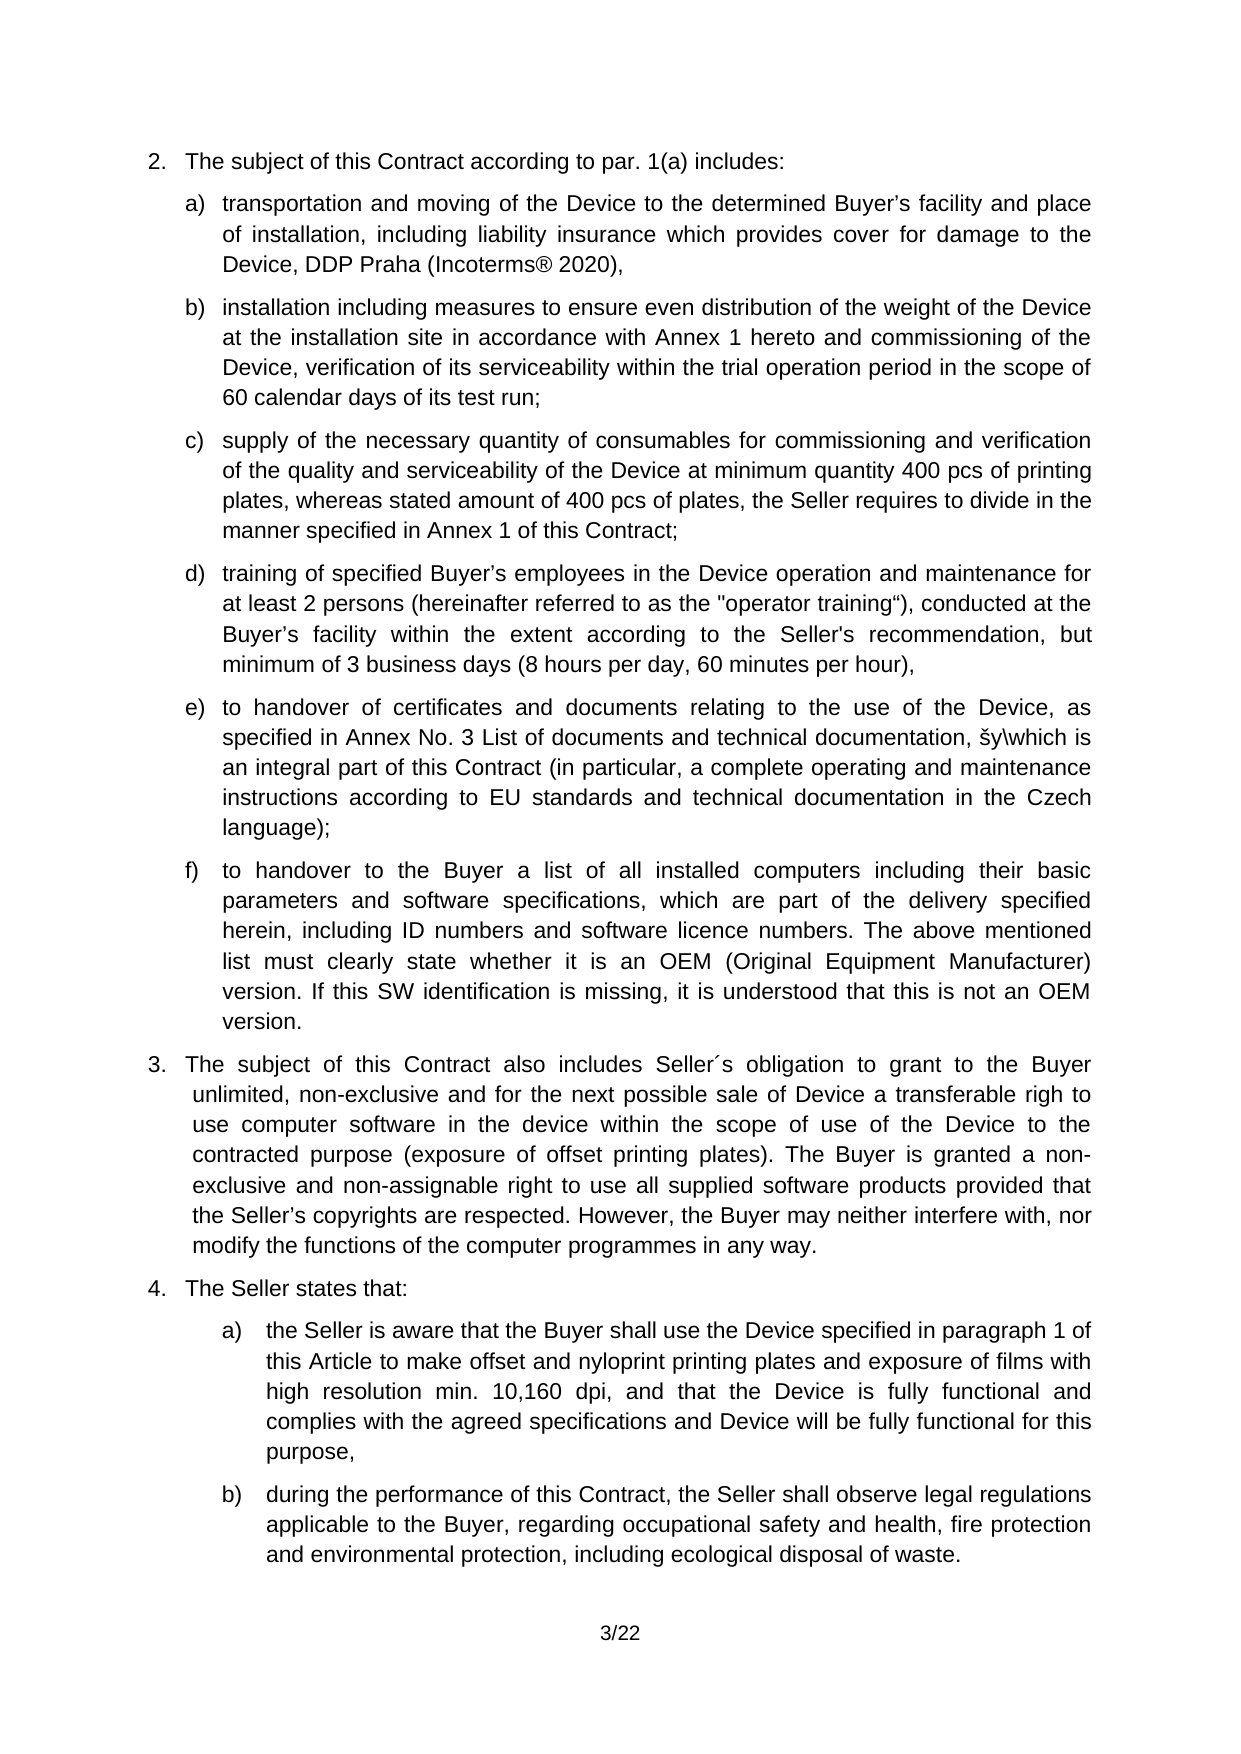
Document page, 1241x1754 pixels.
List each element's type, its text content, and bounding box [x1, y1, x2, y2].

list The subject of this Contract also includes Seller´s obligation to grant to the Buyer unlimited, non-exclusive and for the next possible sale of Device a transferable righ to use computer software in the device within the scope of use of the Device to the contracted purpose (exposure of offset printing plates). The Buyer is granted a non-exclusive and non-assignable right to use all supplied software products provided that the Seller’s copyrights are respected. However, the Buyer may neither interfere with, nor modify the functions of the computer programmes in any way. [148, 1051, 1092, 1258]
list to handover to the Buyer a list of all installed computers including their basic parameters and software specifications, which are part of the delivery specified herein, including ID numbers and software licence numbers. The above mentioned list must clearly state whether it is an OEM (Original Equipment Manufacturer) version. If this SW identification is missing, it is understood that this is not an OEM version. [185, 857, 1092, 1034]
list transportation and moving of the Device to the determined Buyer’s facility and place of installation, including liability insurance which provides cover for damage to the Device, DDP Praha (Incoterms® 2020), [185, 190, 1092, 277]
list installation including measures to ensure even distribution of the weight of the Device at the installation site in accordance with Annex 1 hereto and commissioning of the Device, verification of its serviceability within the trial operation period in the scope of 60 calendar days of its test run; [185, 293, 1092, 411]
list The Seller states that: [148, 1275, 1092, 1301]
list The subject of this Contract according to par. 1(a) includes: [148, 148, 1092, 174]
list training of specified Buyer’s employees in the Device operation and maintenance for at least 2 persons (hereinafter referred to as the "operator training“), conducted at the Buyer’s facility within the extent according to the Seller's recommendation, but minimum of 3 business days (8 hours per day, 60 minutes per hour), [185, 560, 1092, 677]
list to handover of certificates and documents relating to the use of the Device, as specified in Annex No. 3 List of documents and technical documentation, šy\which is an integral part of this Contract (in particular, a complete operating and maintenance instructions according to EU standards and technical documentation in the Czech language); [185, 693, 1092, 841]
list during the performance of this Contract, the Seller shall observe legal regulations applicable to the Buyer, regarding occupational safety and health, fire protection and environmental protection, including ecological disposal of waste. [222, 1481, 1092, 1568]
list the Seller is aware that the Buyer shall use the Device specified in paragraph 1 of this Article to make offset and nyloprint printing plates and exposure of films with high resolution min. 10,160 dpi, and that the Device is fully functional and complies with the agreed specifications and Device will be fully functional for this purpose, [222, 1317, 1092, 1465]
list supply of the necessary quantity of consumables for commissioning and verification of the quality and serviceability of the Device at minimum quantity 400 pcs of printing plates, whereas stated amount of 400 pcs of plates, the Seller requires to divide in the manner specified in Annex 1 of this Contract; [185, 427, 1092, 544]
